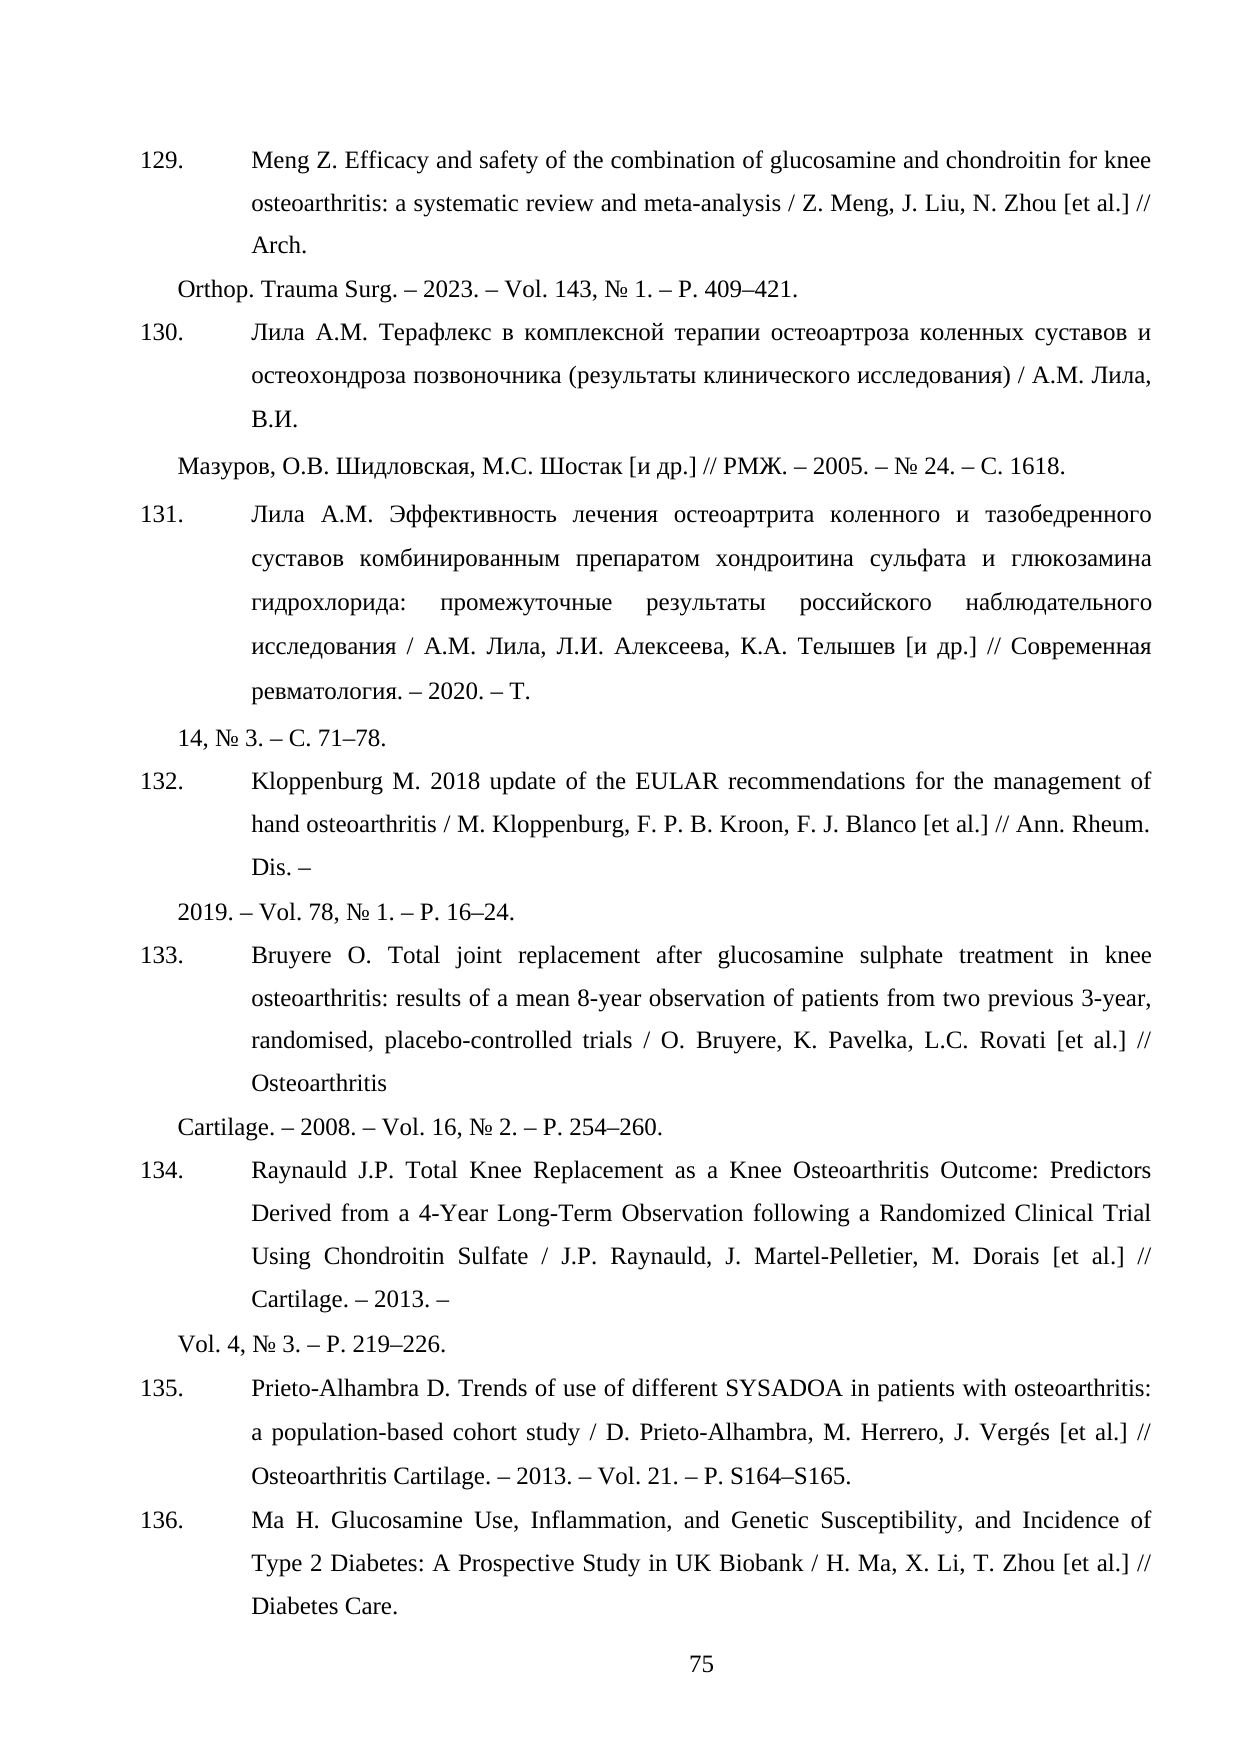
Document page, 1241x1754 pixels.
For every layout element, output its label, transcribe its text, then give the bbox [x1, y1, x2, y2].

list Meng Z. Efficacy and safety of the combination of glucosamine and chondroitin for knee osteoarthritis: a systematic review and meta-analysis / Z. Meng, J. Liu, N. Zhou [et al.] // Arch. [140, 146, 1153, 259]
list Лила А.М. Эффективность лечения остеоартрита коленного и тазобедренного суставов комбинированным препаратом хондроитина сульфата и глюкозамина гидрохлорида: промежуточные результаты российского наблюдательного исследования / А.М. Лила, Л.И. Алексеева, К.А. Телышев [и др.] // Современная ревматология. – 2020. – Т. [140, 499, 1153, 704]
text 14, № 3. – С. 71–78. [177, 723, 1153, 751]
text Orthop. Trauma Surg. – 2023. – Vol. 143, № 1. – P. 409–421. [177, 274, 1153, 303]
text Cartilage. – 2008. – Vol. 16, № 2. – P. 254–260. [177, 1112, 1153, 1141]
list Kloppenburg M. 2018 update of the EULAR recommendations for the management of hand osteoarthritis / M. Kloppenburg, F. P. B. Kroon, F. J. Blanco [et al.] // Ann. Rheum. Dis. – [140, 766, 1153, 880]
text Vol. 4, № 3. – P. 219–226. [177, 1329, 1153, 1358]
text 2019. – Vol. 78, № 1. – P. 16–24. [177, 897, 1153, 926]
list Prieto-Alhambra D. Trends of use of different SYSADOA in patients with osteoarthritis: a population-based cohort study / D. Prieto-Alhambra, M. Herrero, J. Vergés [et al.] // Osteoarthritis Cartilage. – 2013. – Vol. 21. – P. S164–S165. [140, 1373, 1153, 1490]
list Ma H. Glucosamine Use, Inflammation, and Genetic Susceptibility, and Incidence of Type 2 Diabetes: A Prospective Study in UK Biobank / H. Ma, X. Li, T. Zhou [et al.] // Diabetes Care. [140, 1506, 1153, 1620]
list Лила А.М. Терафлекс в комплексной терапии остеоартроза коленных суставов и остеохондроза позвоночника (результаты клинического исследования) / А.М. Лила, В.И. [140, 317, 1153, 433]
text Мазуров, О.В. Шидловская, М.С. Шостак [и др.] // РМЖ. – 2005. – № 24. – С. 1618. [177, 451, 1153, 479]
list Bruyere O. Total joint replacement after glucosamine sulphate treatment in knee osteoarthritis: results of a mean 8-year observation of patients from two previous 3-year, randomised, placebo-controlled trials / O. Bruyere, K. Pavelka, L.C. Rovati [et al.] // Osteoarthritis [140, 940, 1153, 1096]
list Raynauld J.P. Total Knee Replacement as a Knee Osteoarthritis Outcome: Predictors Derived from a 4-Year Long-Term Observation following a Randomized Clinical Trial Using Chondroitin Sulfate / J.P. Raynauld, J. Martel-Pelletier, M. Dorais [et al.] // Cartilage. – 2013. – [140, 1155, 1153, 1313]
